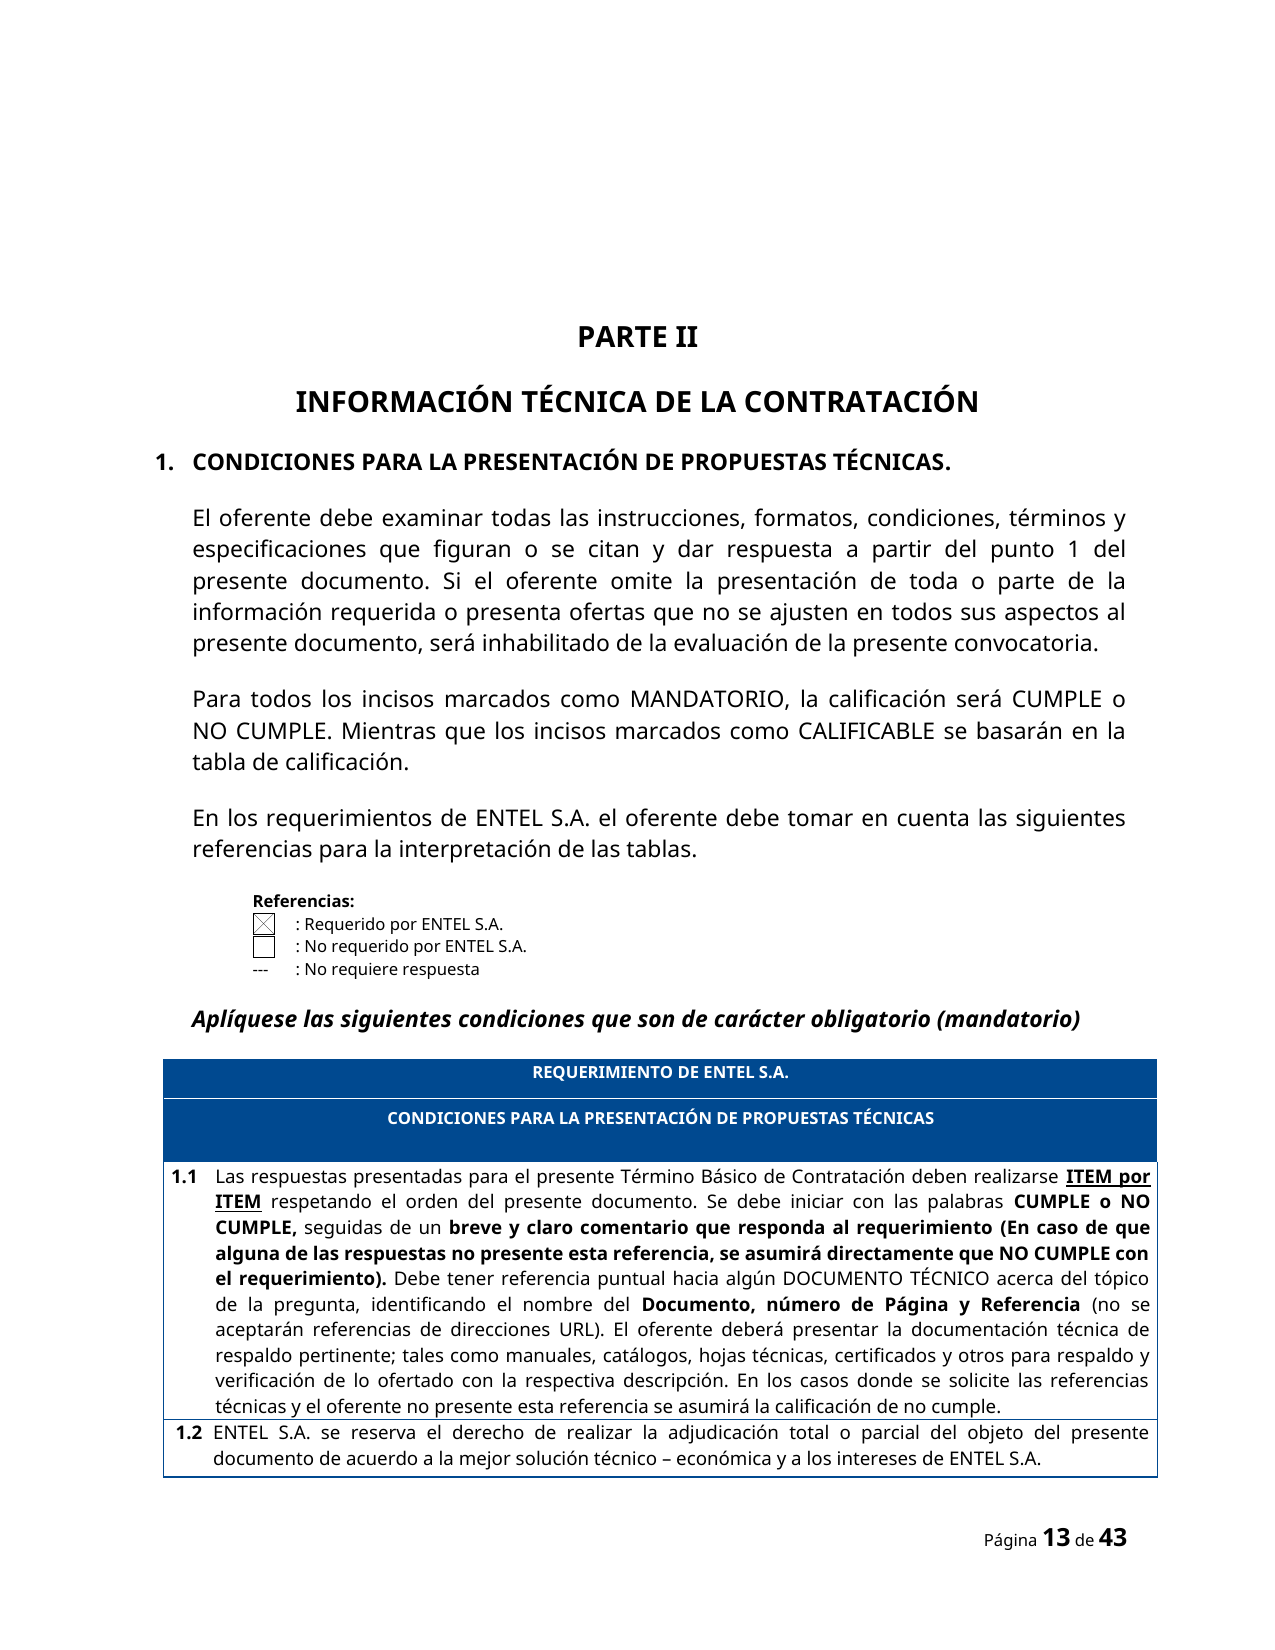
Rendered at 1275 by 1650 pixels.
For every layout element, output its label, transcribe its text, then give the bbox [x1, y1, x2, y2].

list El oferente debe examinar todas las instrucciones, formatos, condiciones, términos y especificaciones que figuran o se citan y dar respuesta a partir del punto 1 del presente documento. Si el oferente omite la presentación de toda o parte de la información requerida o presenta ofertas que no se ajusten en todos sus aspectos al presente documento, será inhabilitado de la evaluación de la presente convocatoria. [192, 502, 1127, 658]
text --- : No requiere respuesta [178, 958, 1127, 980]
text : No requerido por ENTEL S.A. [178, 935, 1127, 958]
table_cell Las respuestas presentadas para el presente Término Básico de Contratación deben realizarse ITEM por ITEM respetando el orden del presente documento. Se debe iniciar con las palabras CUMPLE o NO CUMPLE, seguidas de un breve y claro comentario que responda al requerimiento (En caso de que alguna de las respuestas no presente esta referencia, se asumirá directamente que NO CUMPLE con el requerimiento). Debe tener referencia puntual hacia algún DOCUMENTO TÉCNICO acerca del tópico de la pregunta, identificando el nombre del Documento, número de Página y Referencia (no se aceptarán referencias de direcciones URL). El oferente deberá presentar la documentación técnica de respaldo pertinente; tales como manuales, catálogos, hojas técnicas, certificados y otros para respaldo y verificación de lo ofertado con la respectiva descripción. En los casos donde se solicite las referencias técnicas y el oferente no presente esta referencia se asumirá la calificación de no cumple. [164, 1163, 1157, 1418]
list Para todos los incisos marcados como MANDATORIO, la calificación será CUMPLE o NO CUMPLE. Mientras que los incisos marcados como CALIFICABLE se basarán en la tabla de calificación. [192, 683, 1127, 777]
text INFORMACIÓN TÉCNICA DE LA CONTRATACIÓN [148, 381, 1127, 421]
table_cell CONDICIONES PARA LA PRESENTACIÓN DE PROPUESTAS TÉCNICAS [164, 1099, 1157, 1162]
text Referencias: [178, 889, 1127, 912]
text : Requerido por ENTEL S.A. [178, 912, 1127, 935]
table_cell ENTEL S.A. se reserva el derecho de realizar la adjudicación total o parcial del objeto del presente documento de acuerdo a la mejor solución técnico – económica y a los intereses de ENTEL S.A. [164, 1420, 1157, 1476]
list CONDICIONES PARA LA PRESENTACIÓN DE PROPUESTAS TÉCNICAS. [154, 446, 1127, 477]
text PARTE II [148, 316, 1127, 356]
list En los requerimientos de ENTEL S.A. el oferente debe tomar en cuenta las siguientes referencias para la interpretación de las tablas. [192, 802, 1127, 864]
table_header REQUERIMIENTO DE ENTEL S.A. [164, 1060, 1157, 1098]
text Aplíquese las siguientes condiciones que son de carácter obligatorio (mandatorio) [148, 1003, 1127, 1034]
